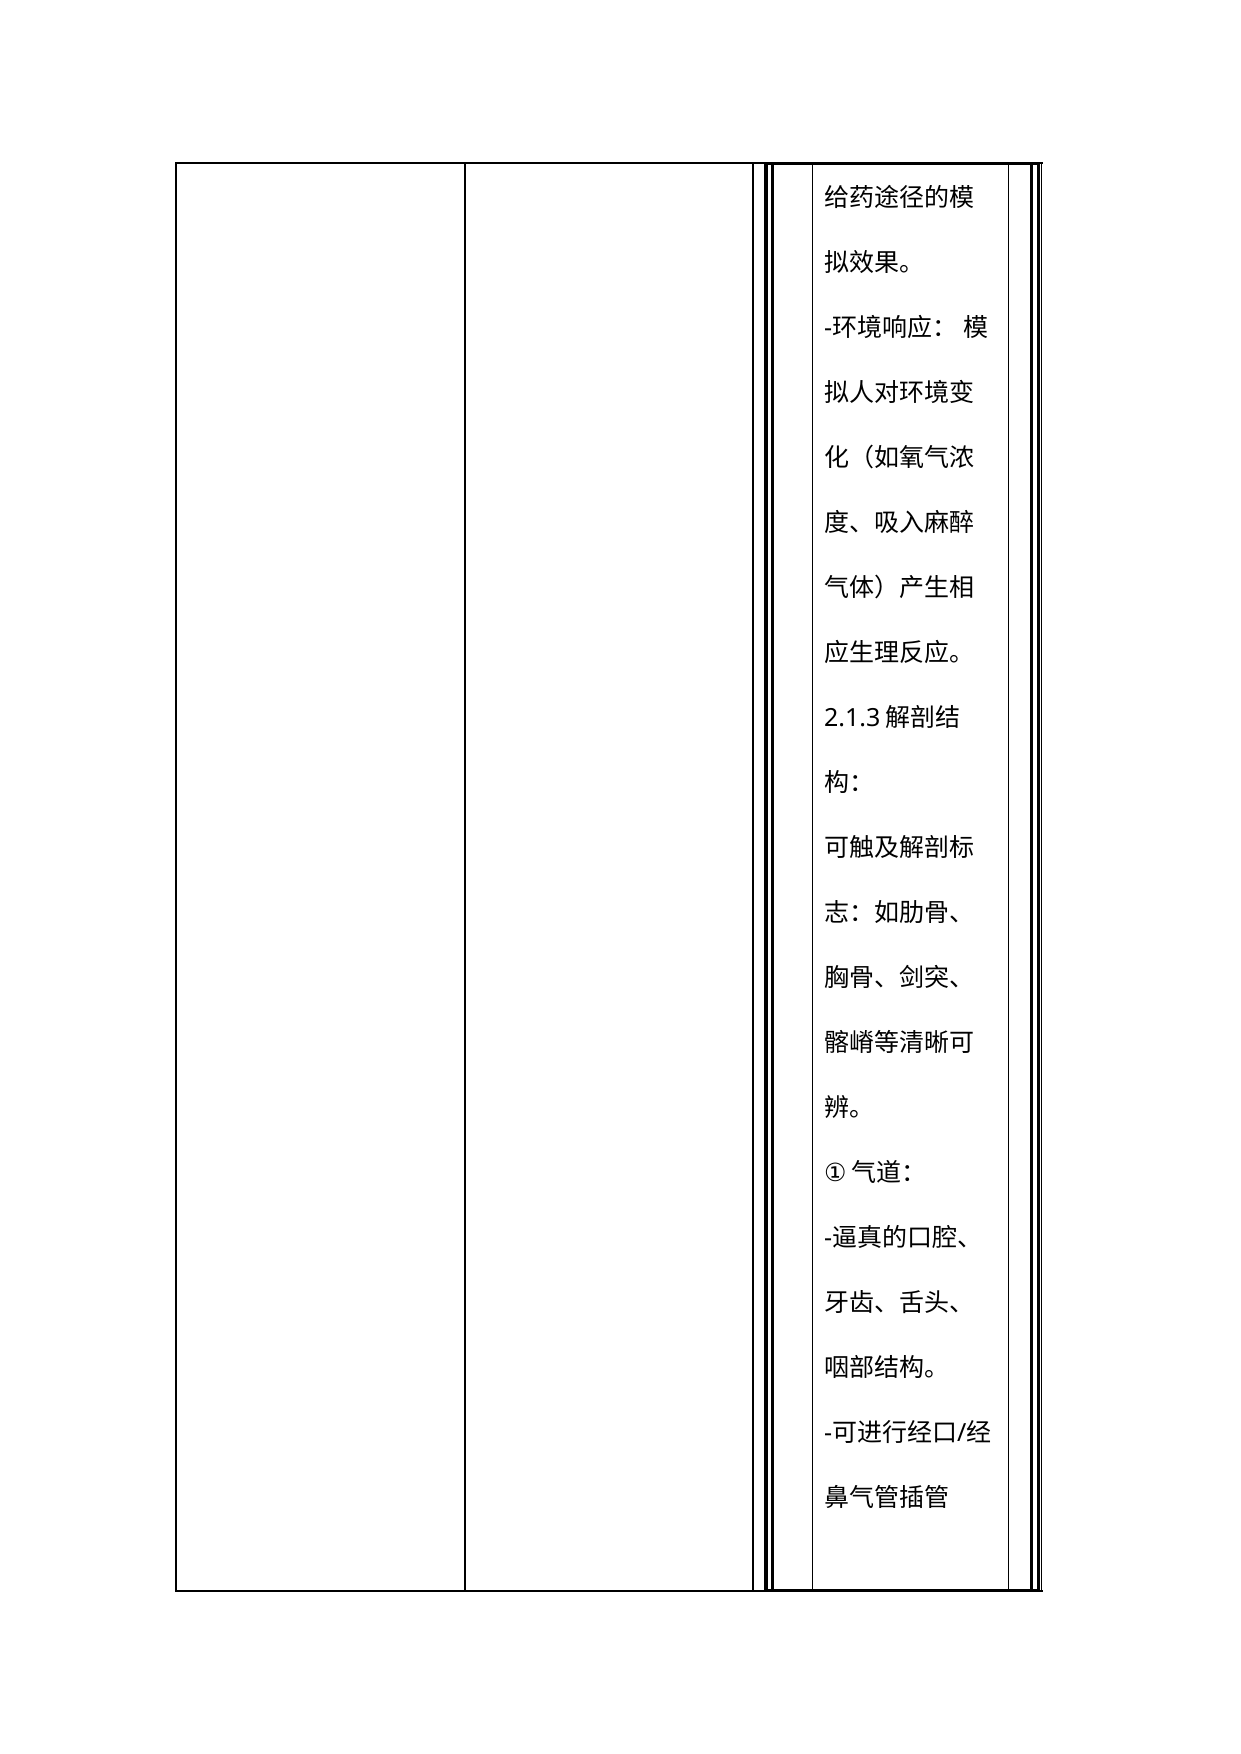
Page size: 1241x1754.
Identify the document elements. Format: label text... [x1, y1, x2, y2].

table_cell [1009, 165, 1030, 1589]
table_cell 1 [177, 164, 464, 1590]
table_cell [466, 164, 752, 1590]
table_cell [1033, 165, 1037, 1589]
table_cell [813, 165, 1008, 1589]
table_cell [754, 164, 764, 1590]
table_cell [774, 165, 812, 1589]
